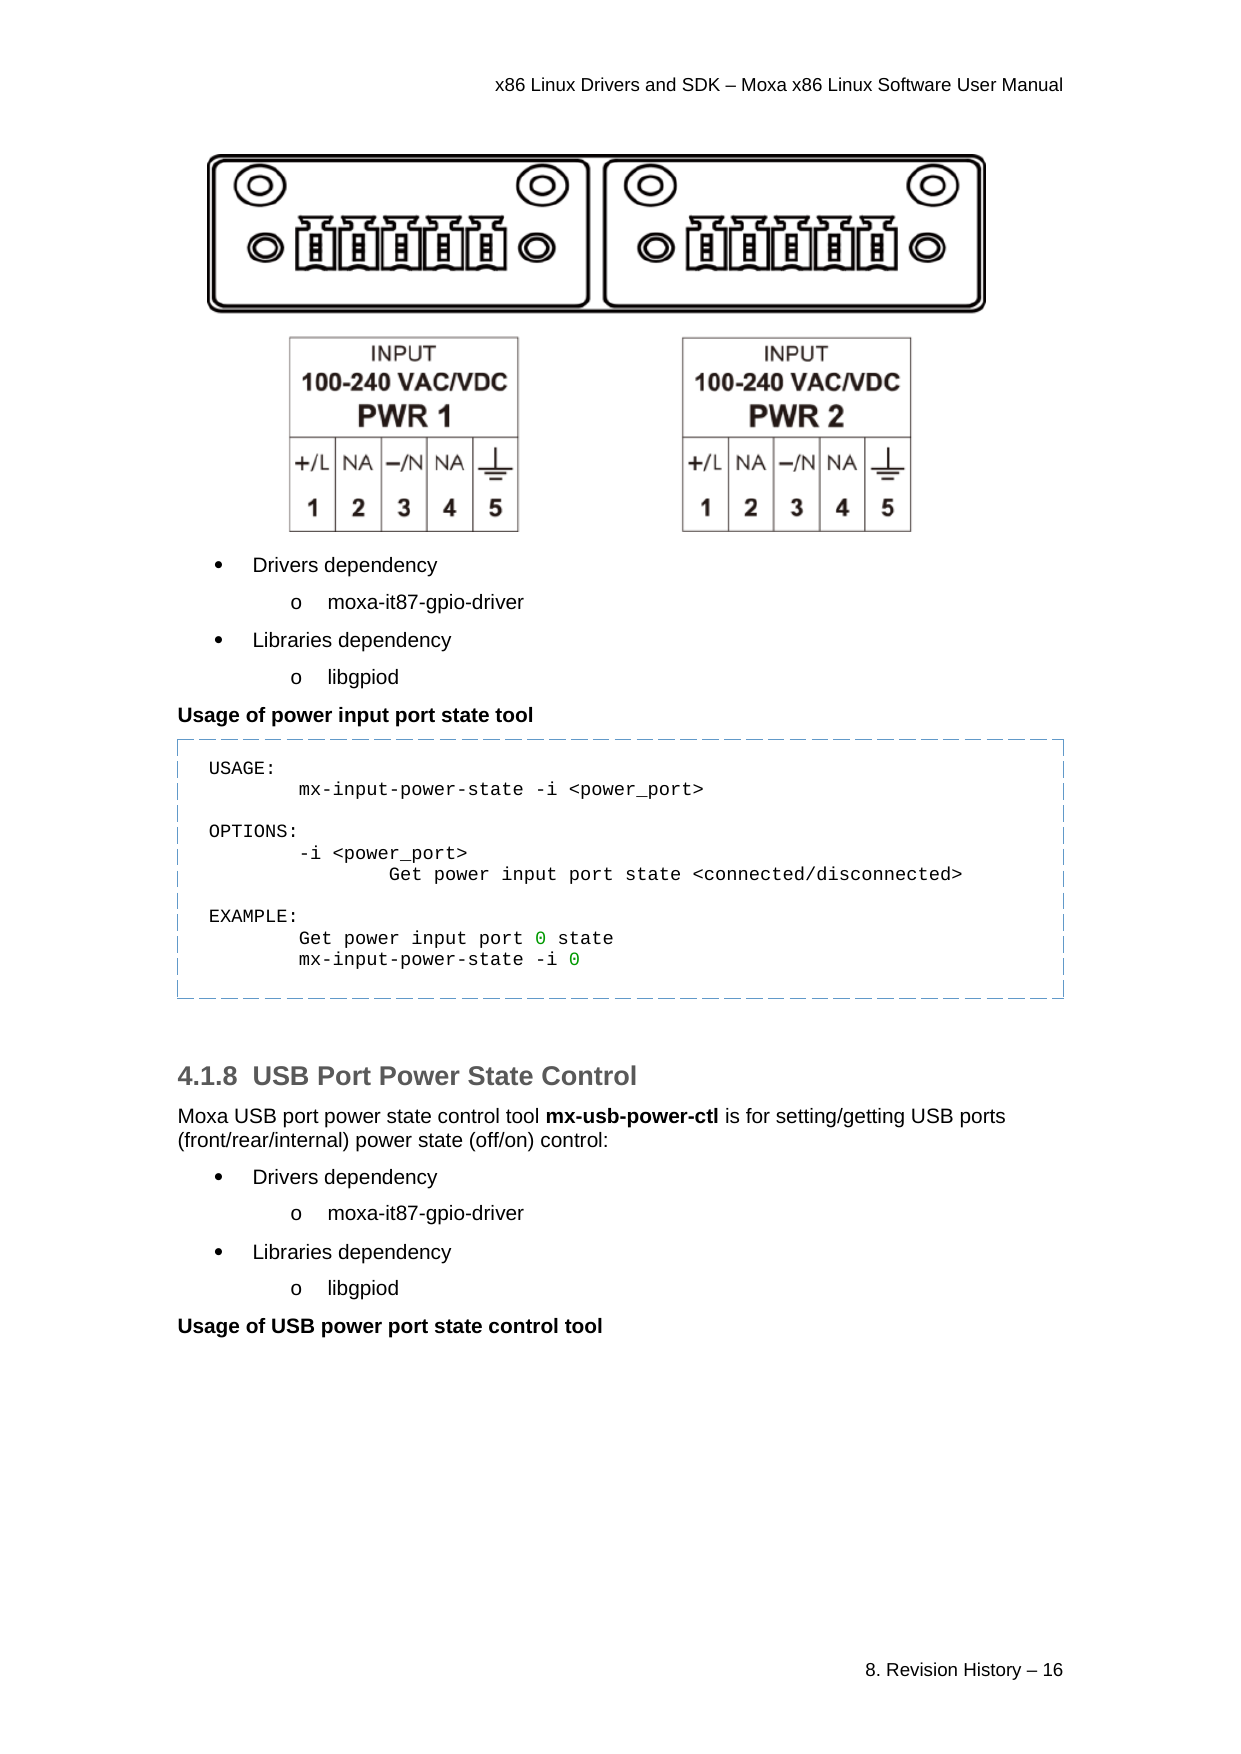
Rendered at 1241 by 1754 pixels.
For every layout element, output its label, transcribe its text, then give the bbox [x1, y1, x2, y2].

list moxa-it87-gpio-driver [290, 590, 1063, 616]
subtitle USB Port Power State Control [177, 1060, 1063, 1092]
list Libraries dependency [215, 628, 1063, 652]
list libgpiod [290, 664, 1063, 690]
list Drivers dependency [215, 1164, 1063, 1189]
table_header USAGE: mx-input-power-state -i <power_port> OPTIONS: -i <power_port> Get power input port state <connected/disconnected> EXAMPLE: Get power input port 0 state mx-input-power-state -i 0 [178, 739, 1063, 998]
text Moxa USB port power state control tool mx-usb-power-ctl is for setting/getting USB ports (front/rear/internal) power state (off/on) control: [177, 1104, 1063, 1152]
list moxa-it87-gpio-driver [290, 1201, 1063, 1227]
text Usage of power input port state tool [177, 703, 1063, 727]
list Drivers dependency [215, 553, 1063, 577]
list Libraries dependency [215, 1239, 1063, 1263]
text Usage of USB power port state control tool [177, 1314, 1063, 1338]
list libgpiod [290, 1276, 1063, 1302]
picture [196, 150, 997, 541]
